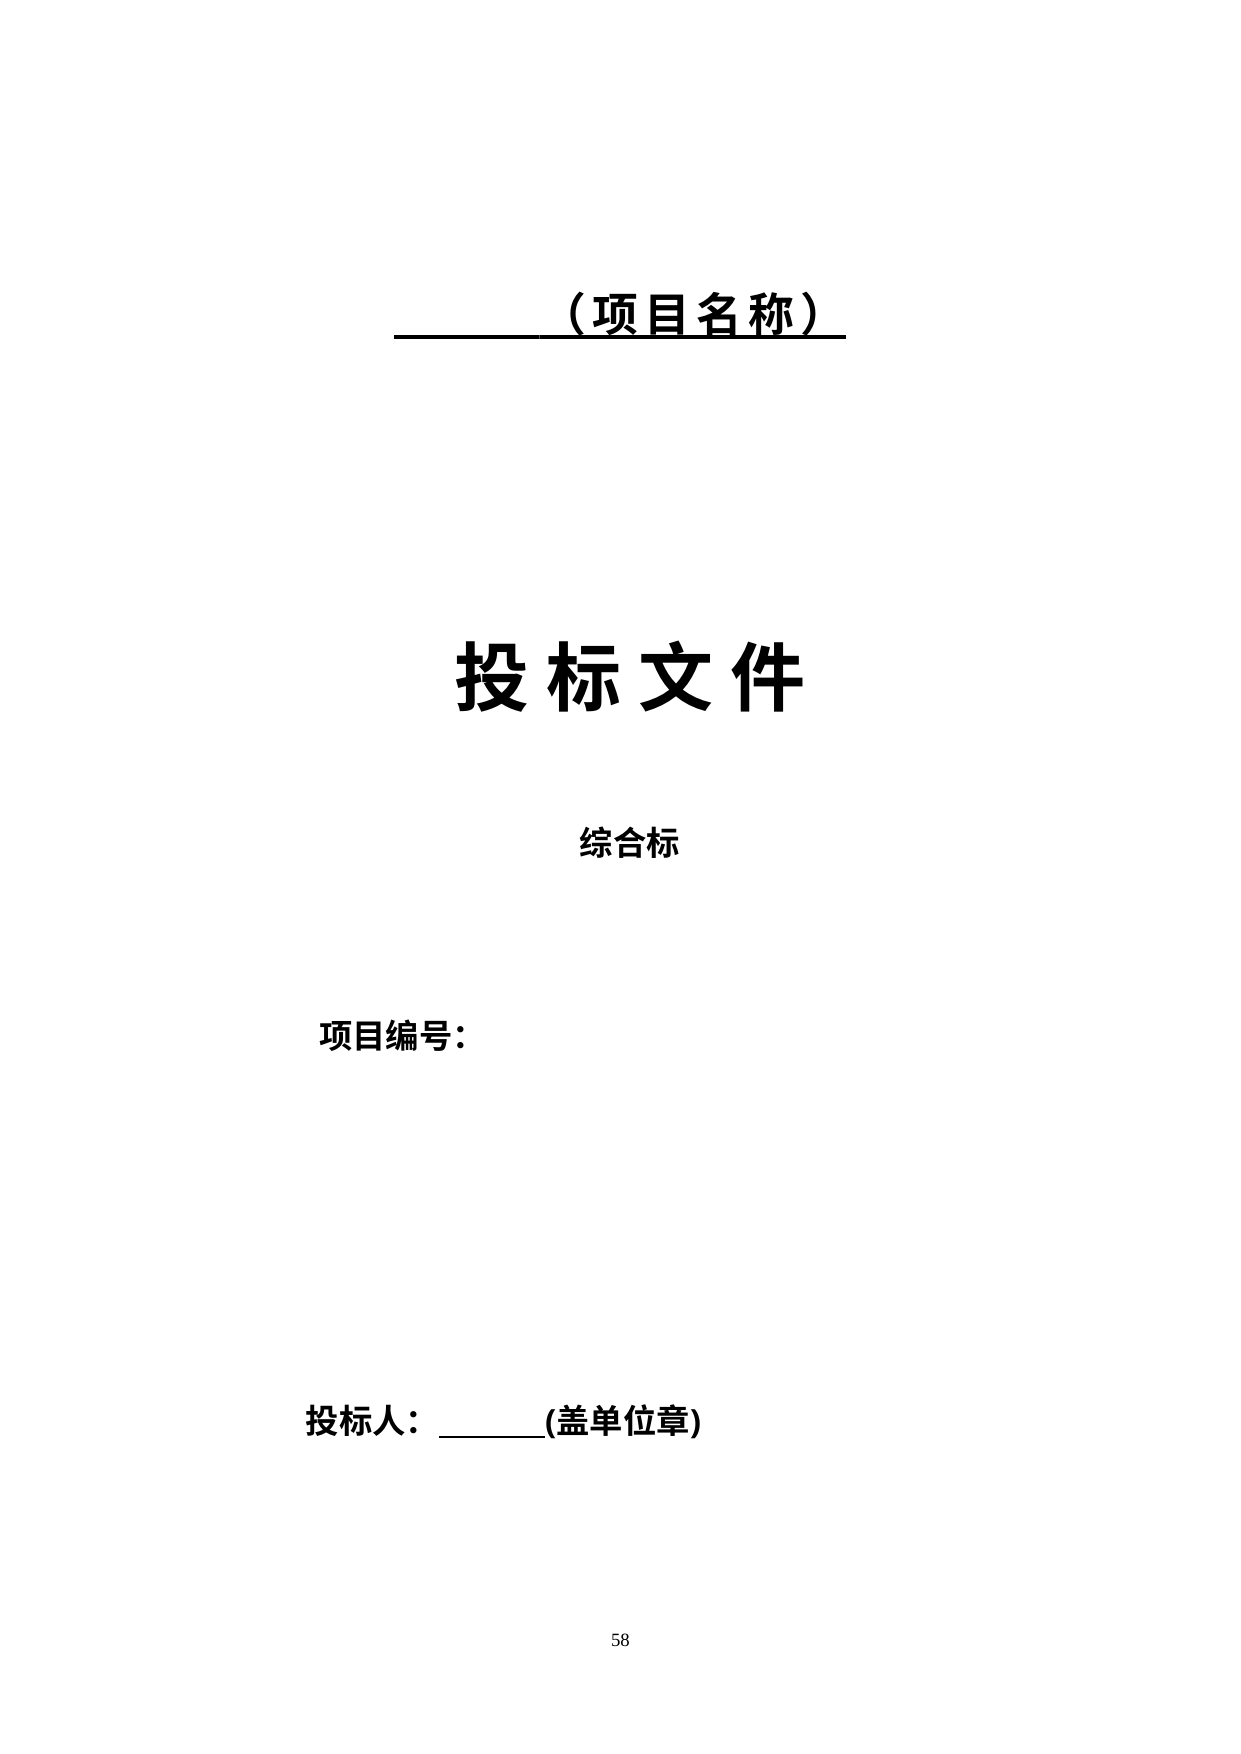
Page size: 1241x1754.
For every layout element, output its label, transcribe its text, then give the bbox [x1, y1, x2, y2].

text （项目名称） [187, 264, 1053, 360]
text 项目编号： [206, 986, 1053, 1082]
text 投标人： (盖单位章) [206, 1371, 1053, 1467]
text 综合标 [206, 793, 1053, 889]
text 投 标 文 件 [206, 601, 1053, 745]
